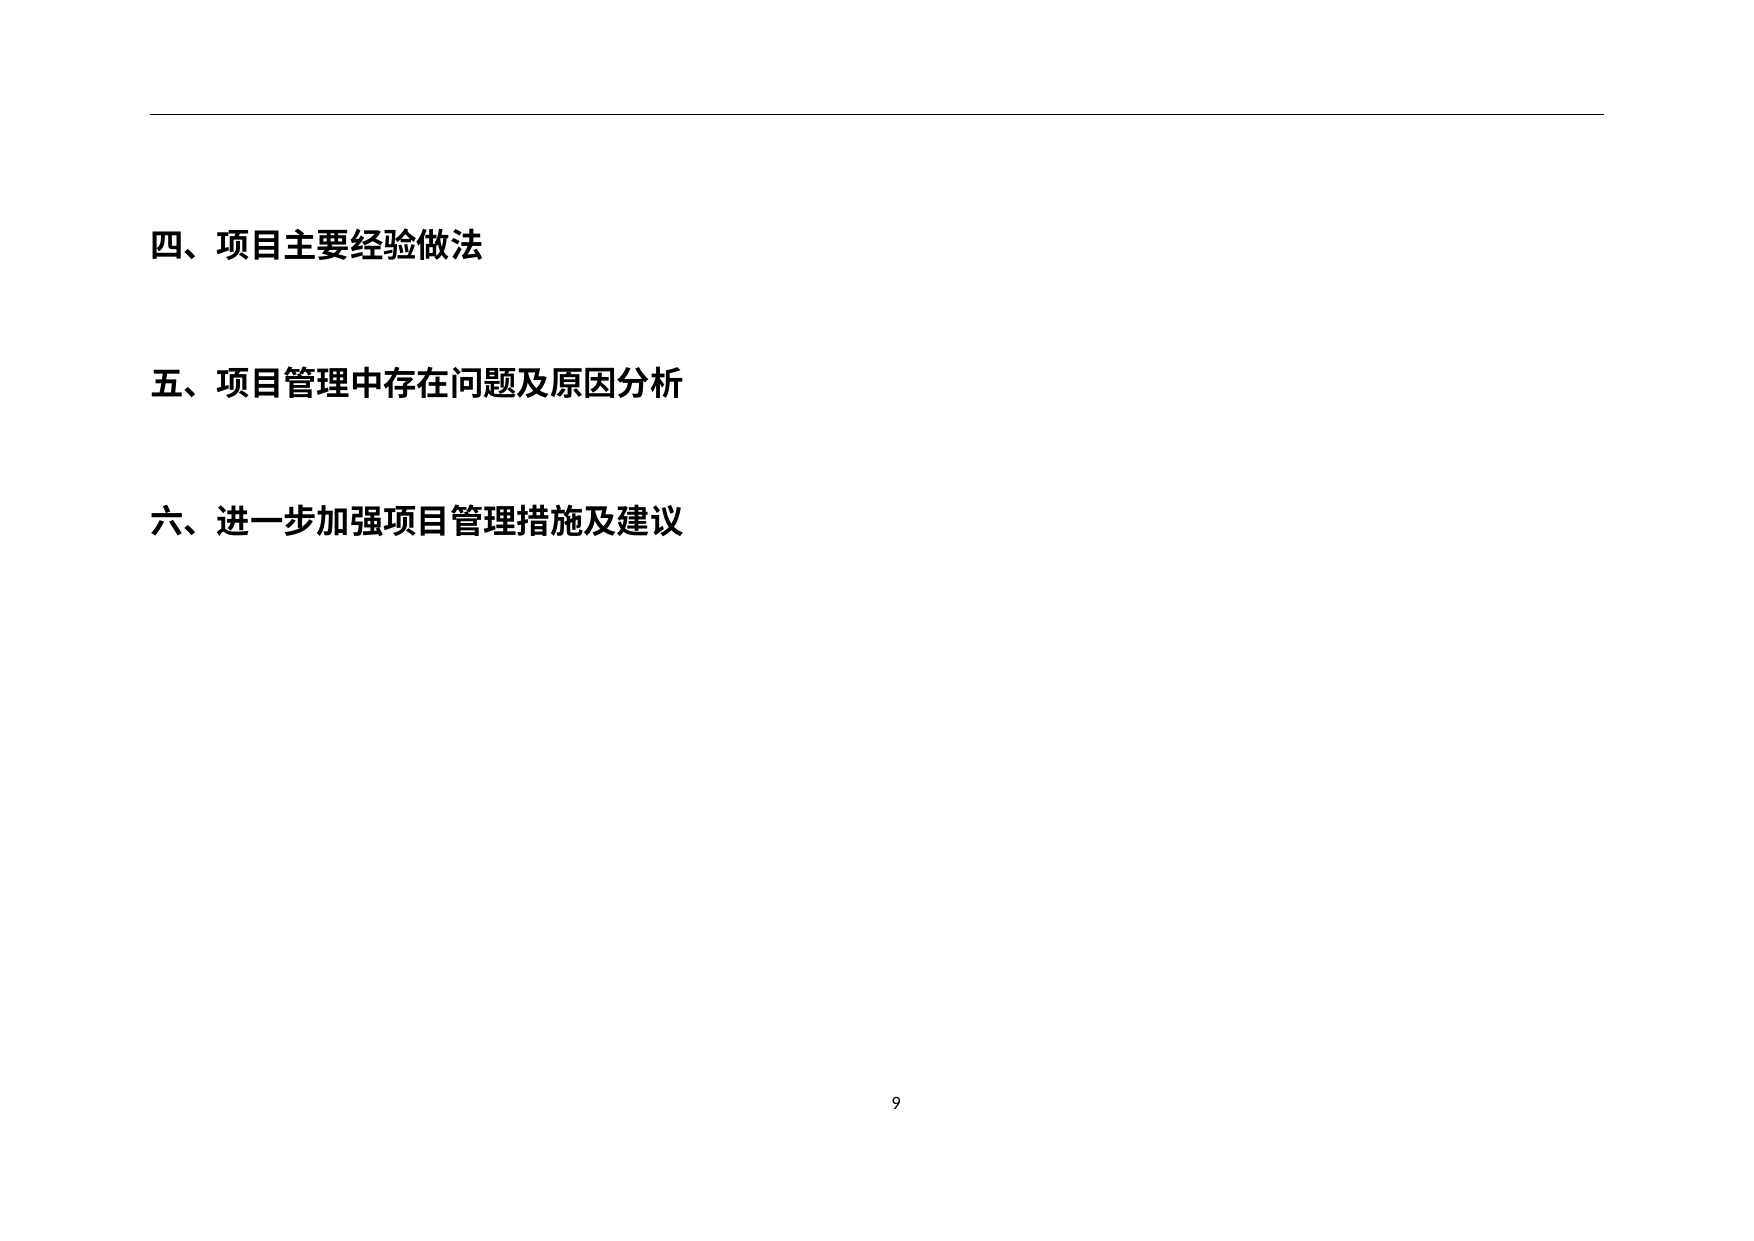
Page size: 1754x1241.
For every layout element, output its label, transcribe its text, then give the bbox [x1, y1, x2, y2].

text 五、项目管理中存在问题及原因分析 [150, 341, 1604, 421]
text 四、项目主要经验做法 [150, 203, 1604, 283]
text 六、进一步加强项目管理措施及建议 [150, 479, 1604, 558]
